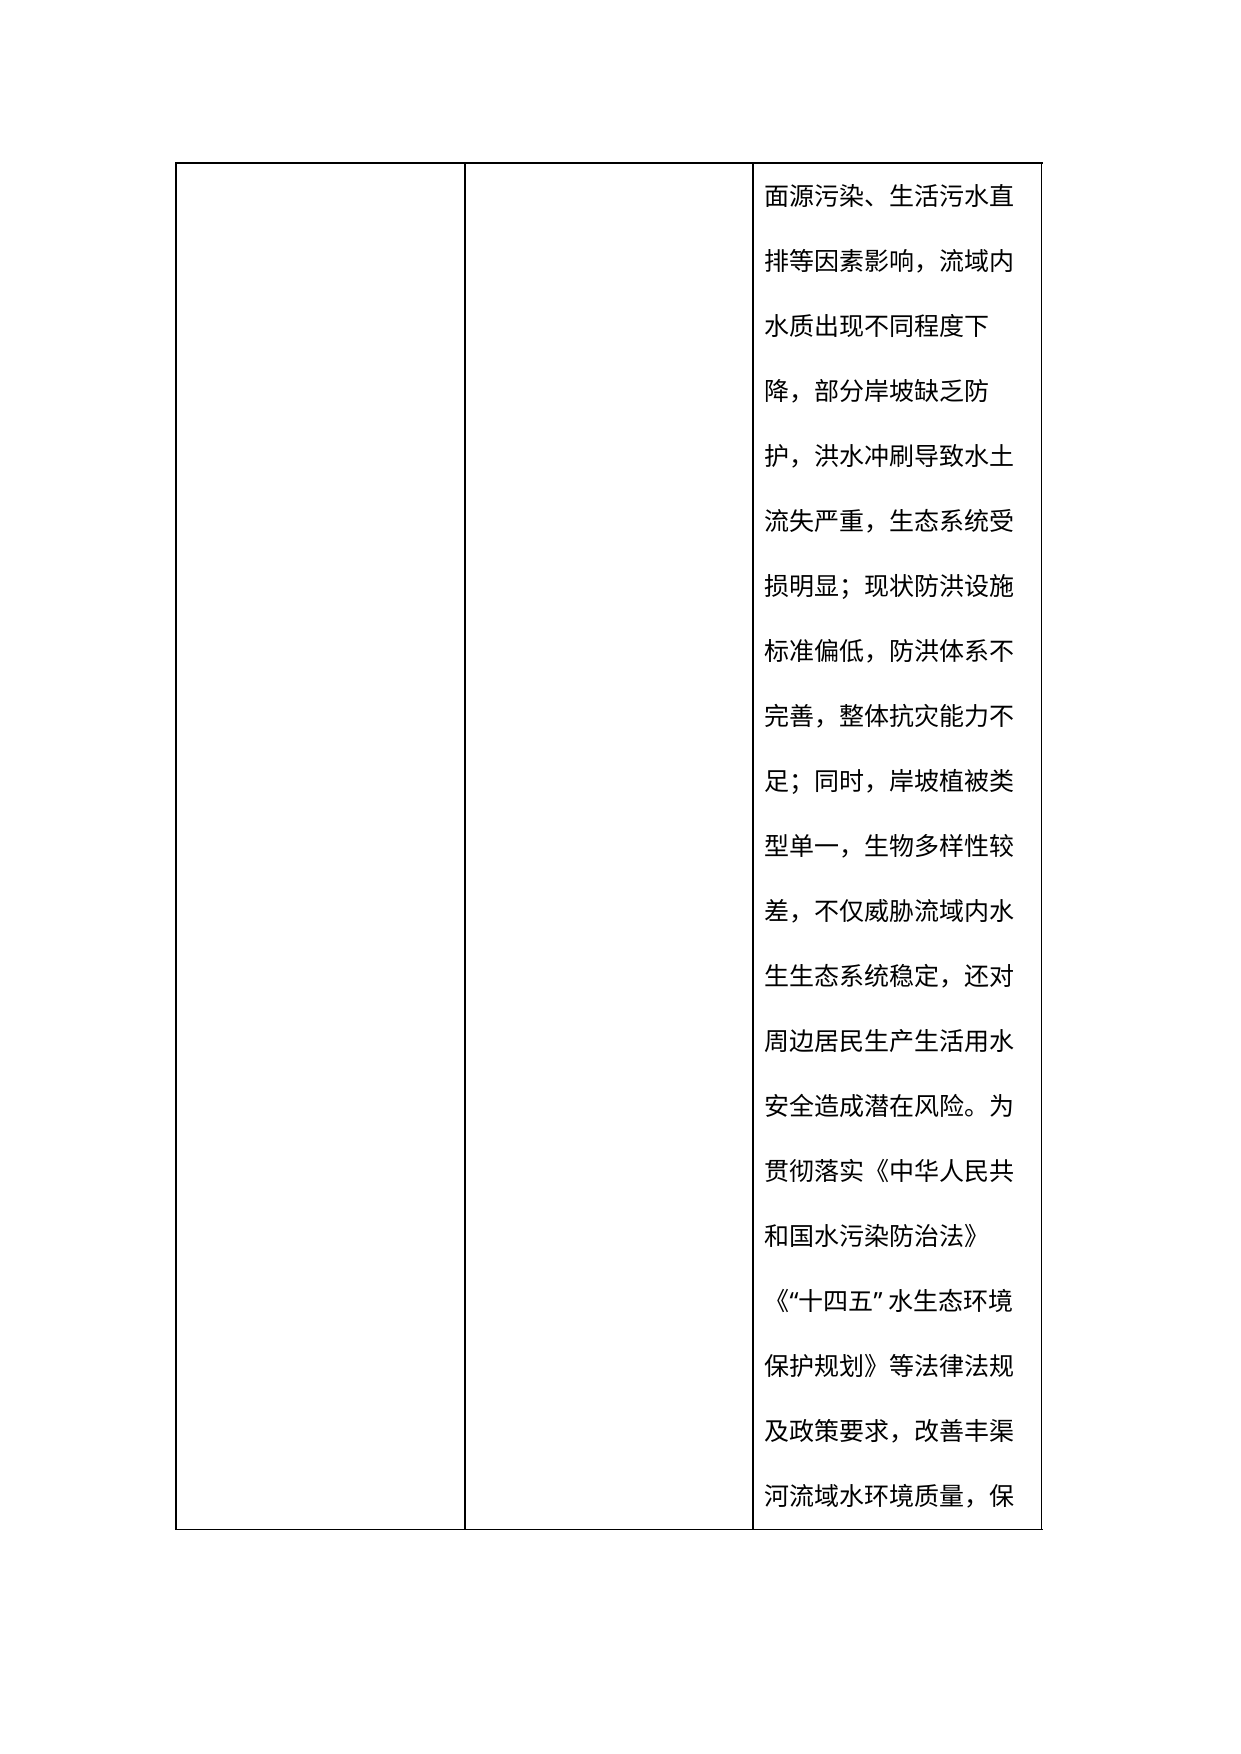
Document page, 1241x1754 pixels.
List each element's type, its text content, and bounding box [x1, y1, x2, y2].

table_cell [466, 164, 752, 1528]
table_cell 1 [177, 164, 464, 1528]
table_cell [754, 164, 1041, 1528]
